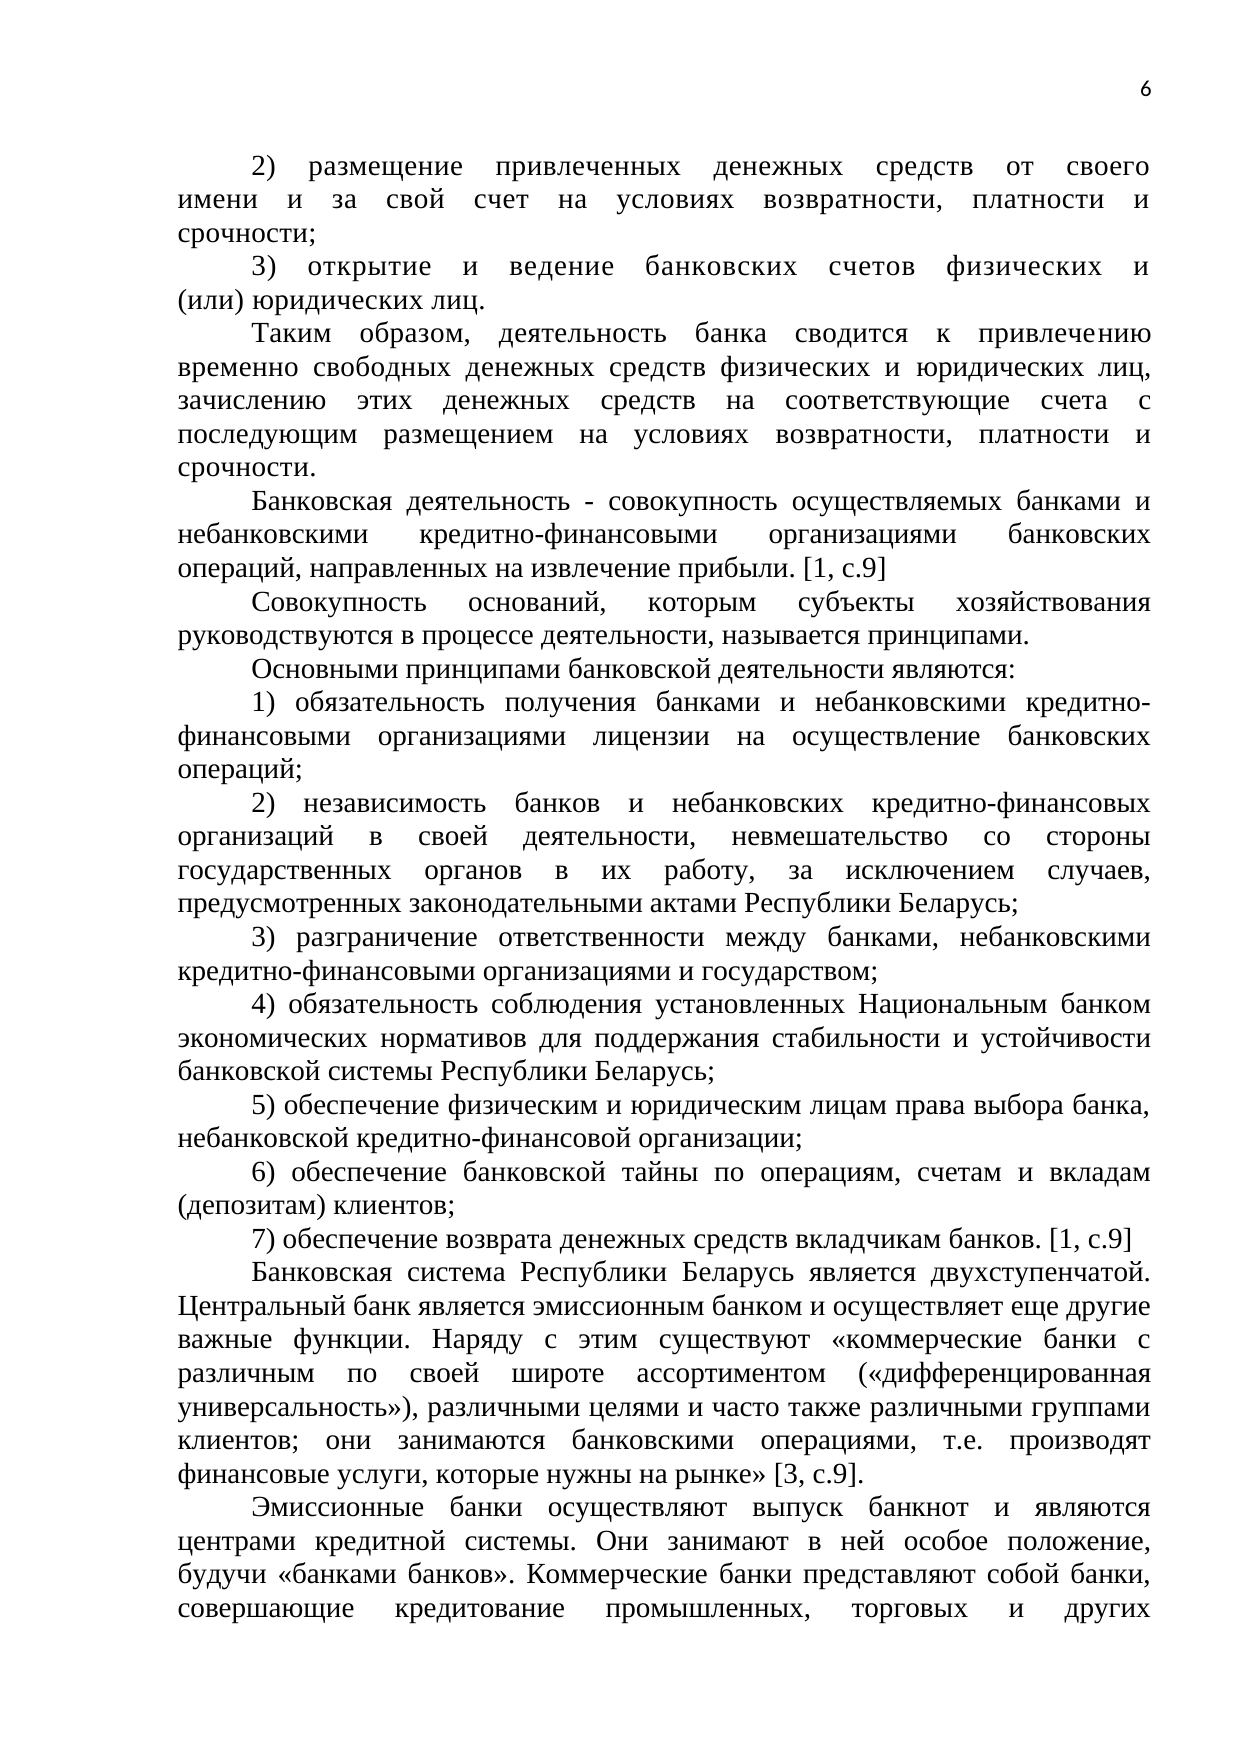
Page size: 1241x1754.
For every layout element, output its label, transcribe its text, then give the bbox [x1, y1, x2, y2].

text Основными принципами банковской деятельности являются: [177, 651, 1152, 684]
text 3) разграничение ответственности между банками, небанковскими кредитно-финансовыми организациями и государством; [177, 919, 1152, 986]
text 2) независимость банков и небанковских кредитно-финансовых организаций в своей деятельности, невмешательство со стороны государственных органов в их работу, за исключением случаев, предусмотренных законодательными актами Республики Беларусь; [177, 785, 1152, 919]
text 5) обеспечение физическим и юридическим лицам права выбора банка, небанковской кредитно-финансовой организации; [177, 1087, 1152, 1154]
text 4) обязательность соблюдения установленных Национальным банком экономических нормативов для поддержания стабильности и устойчивости банковской системы Республики Беларусь; [177, 986, 1152, 1087]
text 1) обязательность получения банками и небанковскими кредитно-финансовыми организациями лицензии на осуществление банковских операций; [177, 684, 1152, 785]
text Банковская деятельность - совокупность осуществляемых банками и небанковскими кредитно-финансовыми организациями банковских операций, направленных на извлечение прибыли. [1, c.9] [177, 483, 1152, 584]
text Банковская система Республики Беларусь является двухступенчатой. Центральный банк является эмиссионным банком и осуществляет еще другие важные функции. Наряду с этим существуют «коммерческие банки с различным по своей широте ассортиментом («дифференцированная универсальность»), различными целями и часто также различными группами клиентов; они занимаются банковскими операциями, т.е. производят финансовые услуги, которые нужны на рынке» [3, c.9]. [177, 1254, 1152, 1489]
text 7) обеспечение возврата денежных средств вкладчикам банков. [1, c.9] [177, 1221, 1152, 1254]
text Совокупность оснований, которым субъекты хозяйствования руководствуются в процессе деятельности, называется принципами. [177, 584, 1152, 651]
text 6) обеспечение банковской тайны по операциям, счетам и вкладам (депозитам) клиентов; [177, 1154, 1152, 1221]
text 3) открытие и ведение банковских счетов физических и (или) юридических лиц. [177, 248, 1152, 315]
text Таким образом, деятельность банка сводится к привлечению временно свободных денежных средств физических и юридических лиц, зачислению этих денежных средств на соответствующие счета с последующим размещением на условиях возвратности, платности и срочности. [177, 315, 1152, 483]
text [177, 1489, 1152, 1623]
text 2) размещение привлеченных денежных средств от своего имени и за свой счет на условиях возвратности, платности и срочности; [177, 148, 1152, 248]
